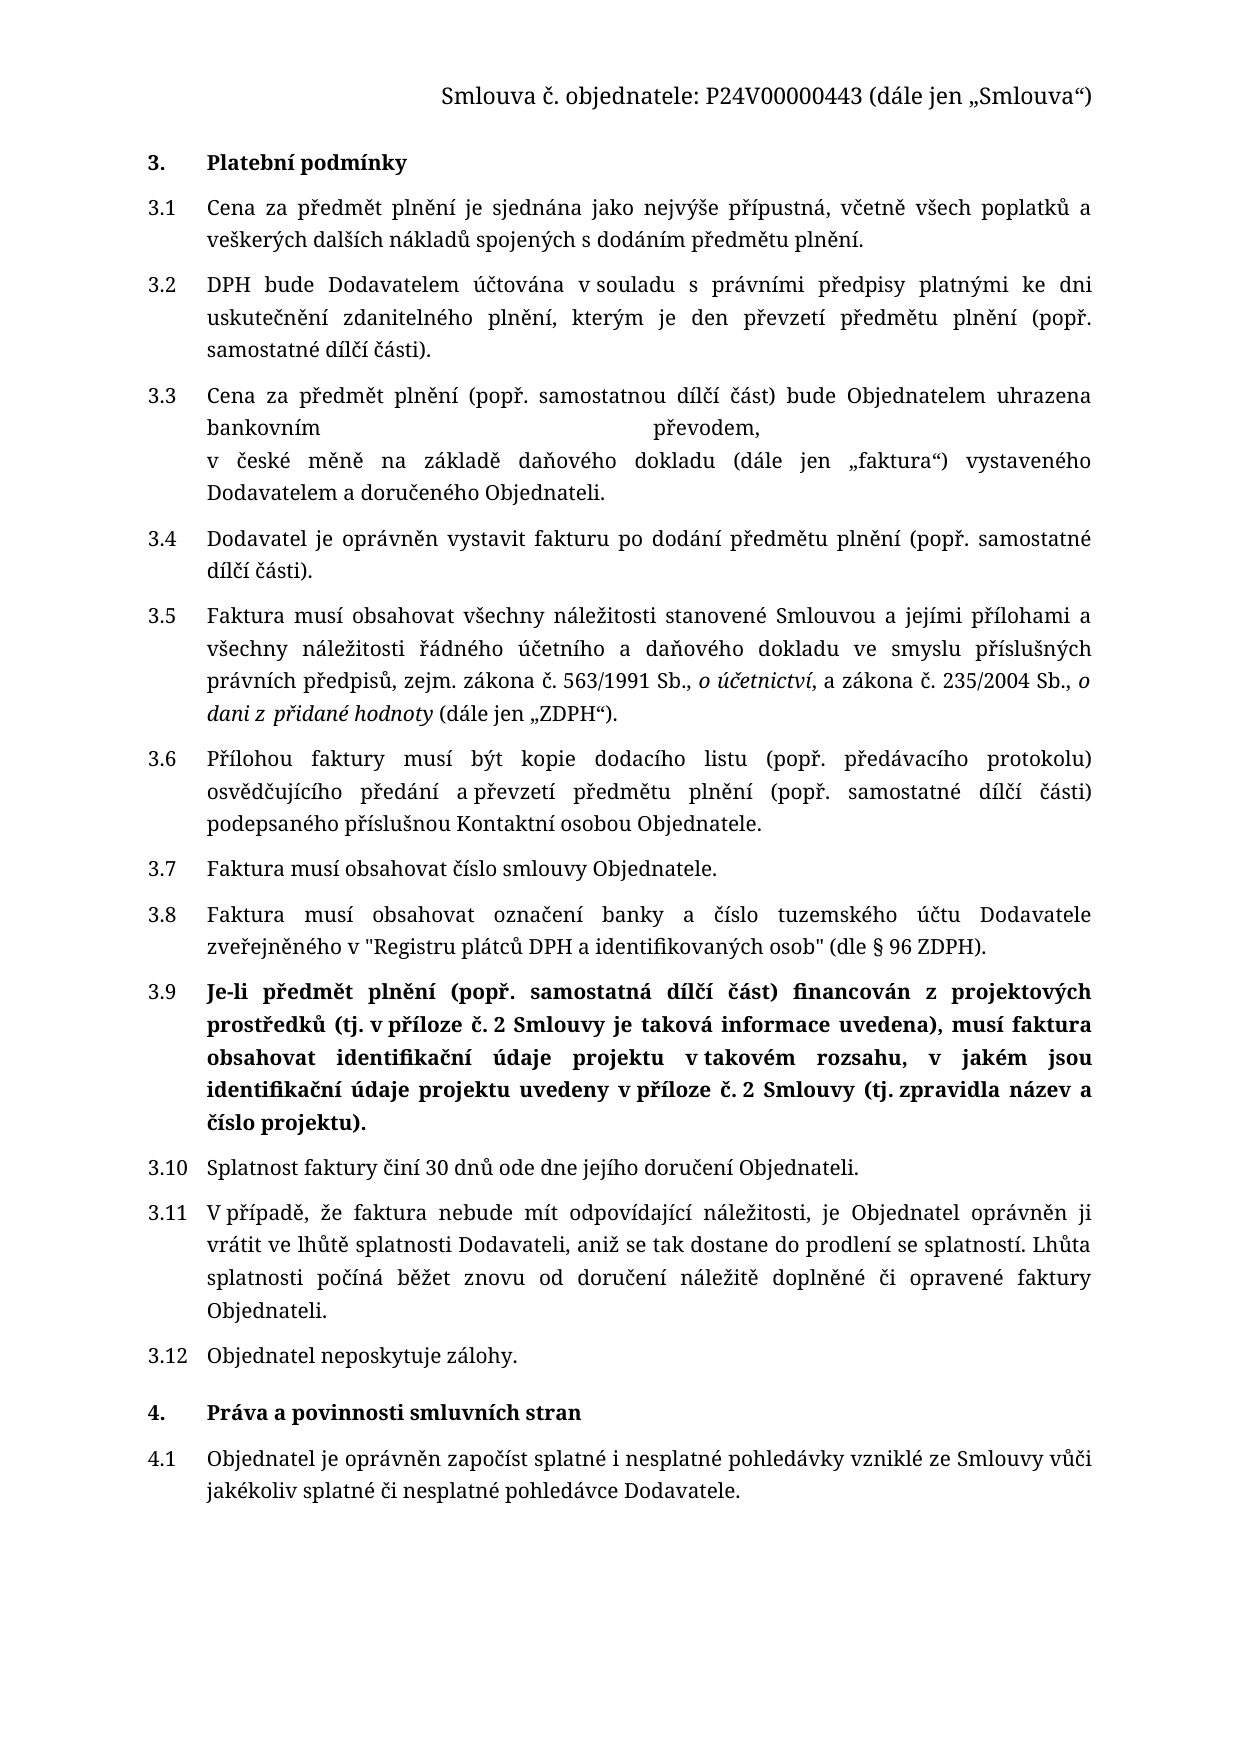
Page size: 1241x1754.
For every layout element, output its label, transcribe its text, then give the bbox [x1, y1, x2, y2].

list Cena za předmět plnění (popř. samostatnou dílčí část) bude Objednatelem uhrazena bankovním převodem, v české měně na základě daňového dokladu (dále jen „faktura“) vystaveného Dodavatelem a doručeného Objednateli. [148, 381, 1093, 507]
list Objednatel je oprávněn započíst splatné i nesplatné pohledávky vzniklé ze Smlouvy vůči jakékoliv splatné či nesplatné pohledávce Dodavatele. [148, 1444, 1093, 1505]
list Cena za předmět plnění je sjednána jako nejvýše přípustná, včetně všech poplatků a veškerých dalších nákladů spojených s dodáním předmětu plnění. [148, 193, 1093, 254]
list Platební podmínky [148, 148, 1093, 176]
list Faktura musí obsahovat označení banky a číslo tuzemského účtu Dodavatele zveřejněného v "Registru plátců DPH a identifikovaných osob" (dle § 96 ZDPH). [148, 900, 1093, 961]
list Práva a povinnosti smluvních stran [148, 1398, 1093, 1427]
list V případě, že faktura nebude mít odpovídající náležitosti, je Objednatel oprávněn ji vrátit ve lhůtě splatnosti Dodavateli, aniž se tak dostane do prodlení se splatností. Lhůta splatnosti počíná běžet znovu od doručení náležitě doplněné či opravené faktury Objednateli. [148, 1198, 1093, 1324]
list Dodavatel je oprávněn vystavit fakturu po dodání předmětu plnění (popř. samostatné dílčí části). [148, 524, 1093, 585]
list Faktura musí obsahovat číslo smlouvy Objednatele. [148, 854, 1093, 883]
list DPH bude Dodavatelem účtována v souladu s právními předpisy platnými ke dni uskutečnění zdanitelného plnění, kterým je den převzetí předmětu plnění (popř. samostatné dílčí části). [148, 270, 1093, 364]
list Faktura musí obsahovat všechny náležitosti stanovené Smlouvou a jejími přílohami a všechny náležitosti řádného účetního a daňového dokladu ve smyslu příslušných právních předpisů, zejm. zákona č. 563/1991 Sb., o účetnictví, a zákona č. 235/2004 Sb., o dani z přidané hodnoty (dále jen „ZDPH“). [148, 601, 1093, 728]
list Přílohou faktury musí být kopie dodacího listu (popř. předávacího protokolu) osvědčujícího předání a převzetí předmětu plnění (popř. samostatné dílčí části) podepsaného příslušnou Kontaktní osobou Objednatele. [148, 744, 1093, 838]
list Splatnost faktury činí 30 dnů ode dne jejího doručení Objednateli. [148, 1153, 1093, 1181]
list Je-li předmět plnění (popř. samostatná dílčí část) financován z projektových prostředků (tj. v příloze č. 2 Smlouvy je taková informace uvedena), musí faktura obsahovat identifikační údaje projektu v takovém rozsahu, v jakém jsou identifikační údaje projektu uvedeny v příloze č. 2 Smlouvy (tj. zpravidla název a číslo projektu). [148, 977, 1093, 1136]
list Objednatel neposkytuje zálohy. [148, 1341, 1093, 1369]
